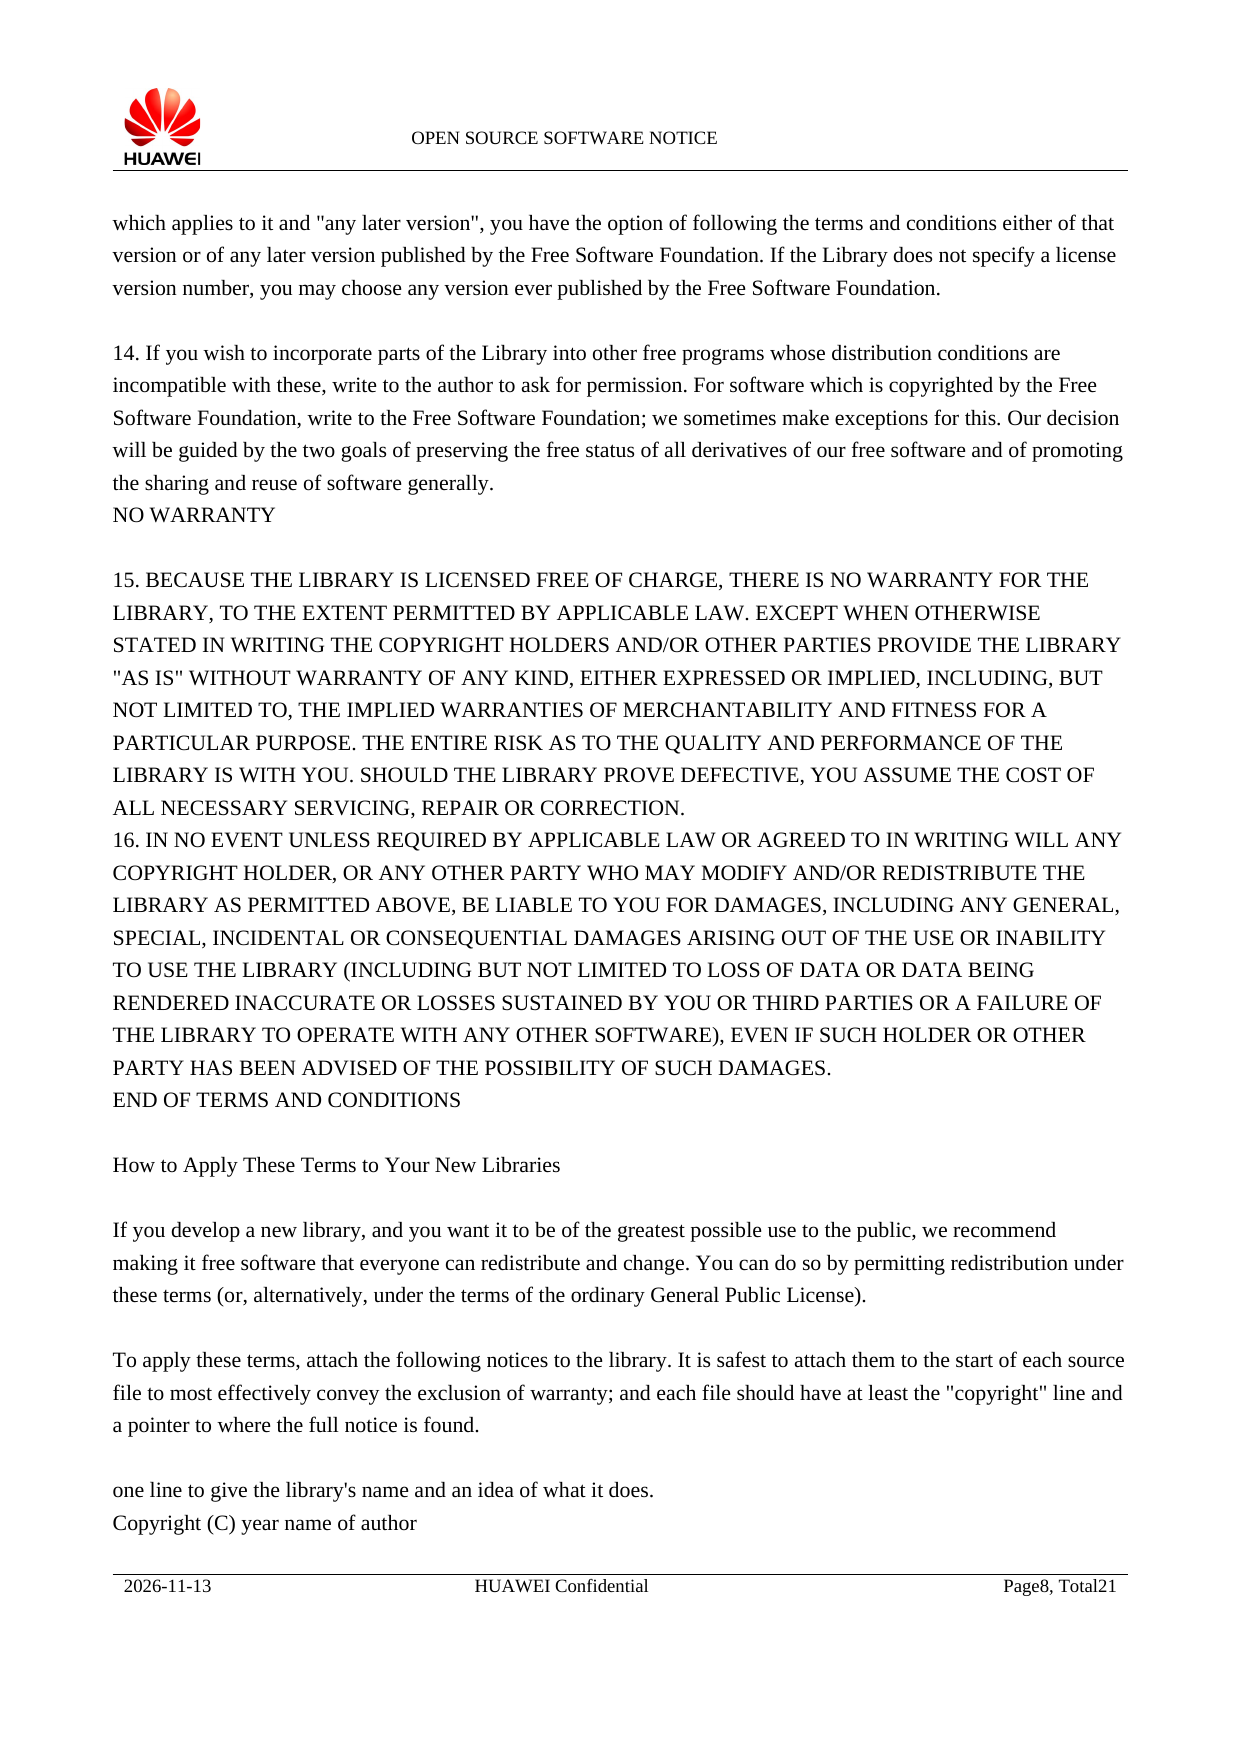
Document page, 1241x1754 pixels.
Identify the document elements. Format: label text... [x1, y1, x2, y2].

text NO WARRANTY [112, 499, 1128, 531]
text To apply these terms, attach the following notices to the library. It is safest to attach them to the start of each source file to most effectively convey the exclusion of warranty; and each file should have at least the "copyright" line and a pointer to where the full notice is found. [112, 1344, 1128, 1441]
text one line to give the library's name and an idea of what it does. [112, 1474, 1128, 1506]
text Copyright (C) year name of author [112, 1506, 1128, 1539]
text 15. BECAUSE THE LIBRARY IS LICENSED FREE OF CHARGE, THERE IS NO WARRANTY FOR THE LIBRARY, TO THE EXTENT PERMITTED BY APPLICABLE LAW. EXCEPT WHEN OTHERWISE STATED IN WRITING THE COPYRIGHT HOLDERS AND/OR OTHER PARTIES PROVIDE THE LIBRARY "AS IS" WITHOUT WARRANTY OF ANY KIND, EITHER EXPRESSED OR IMPLIED, INCLUDING, BUT NOT LIMITED TO, THE IMPLIED WARRANTIES OF MERCHANTABILITY AND FITNESS FOR A PARTICULAR PURPOSE. THE ENTIRE RISK AS TO THE QUALITY AND PERFORMANCE OF THE LIBRARY IS WITH YOU. SHOULD THE LIBRARY PROVE DEFECTIVE, YOU ASSUME THE COST OF ALL NECESSARY SERVICING, REPAIR OR CORRECTION. [112, 564, 1128, 824]
text 16. IN NO EVENT UNLESS REQUIRED BY APPLICABLE LAW OR AGREED TO IN WRITING WILL ANY COPYRIGHT HOLDER, OR ANY OTHER PARTY WHO MAY MODIFY AND/OR REDISTRIBUTE THE LIBRARY AS PERMITTED ABOVE, BE LIABLE TO YOU FOR DAMAGES, INCLUDING ANY GENERAL, SPECIAL, INCIDENTAL OR CONSEQUENTIAL DAMAGES ARISING OUT OF THE USE OR INABILITY TO USE THE LIBRARY (INCLUDING BUT NOT LIMITED TO LOSS OF DATA OR DATA BEING RENDERED INACCURATE OR LOSSES SUSTAINED BY YOU OR THIRD PARTIES OR A FAILURE OF THE LIBRARY TO OPERATE WITH ANY OTHER SOFTWARE), EVEN IF SUCH HOLDER OR OTHER PARTY HAS BEEN ADVISED OF THE POSSIBILITY OF SUCH DAMAGES. [112, 824, 1128, 1084]
text 14. If you wish to incorporate parts of the Library into other free programs whose distribution conditions are incompatible with these, write to the author to ask for permission. For software which is copyrighted by the Free Software Foundation, write to the Free Software Foundation; we sometimes make exceptions for this. Our decision will be guided by the two goals of preserving the free status of all derivatives of our free software and of promoting the sharing and reuse of software generally. [112, 336, 1128, 499]
picture [124, 88, 201, 165]
text How to Apply These Terms to Your New Libraries [112, 1149, 1128, 1181]
text END OF TERMS AND CONDITIONS [112, 1084, 1128, 1116]
text If you develop a new library, and you want it to be of the greatest possible use to the public, we recommend making it free software that everyone can redistribute and change. You can do so by permitting redistribution under these terms (or, alternatively, under the terms of the ordinary General Public License). [112, 1214, 1128, 1311]
